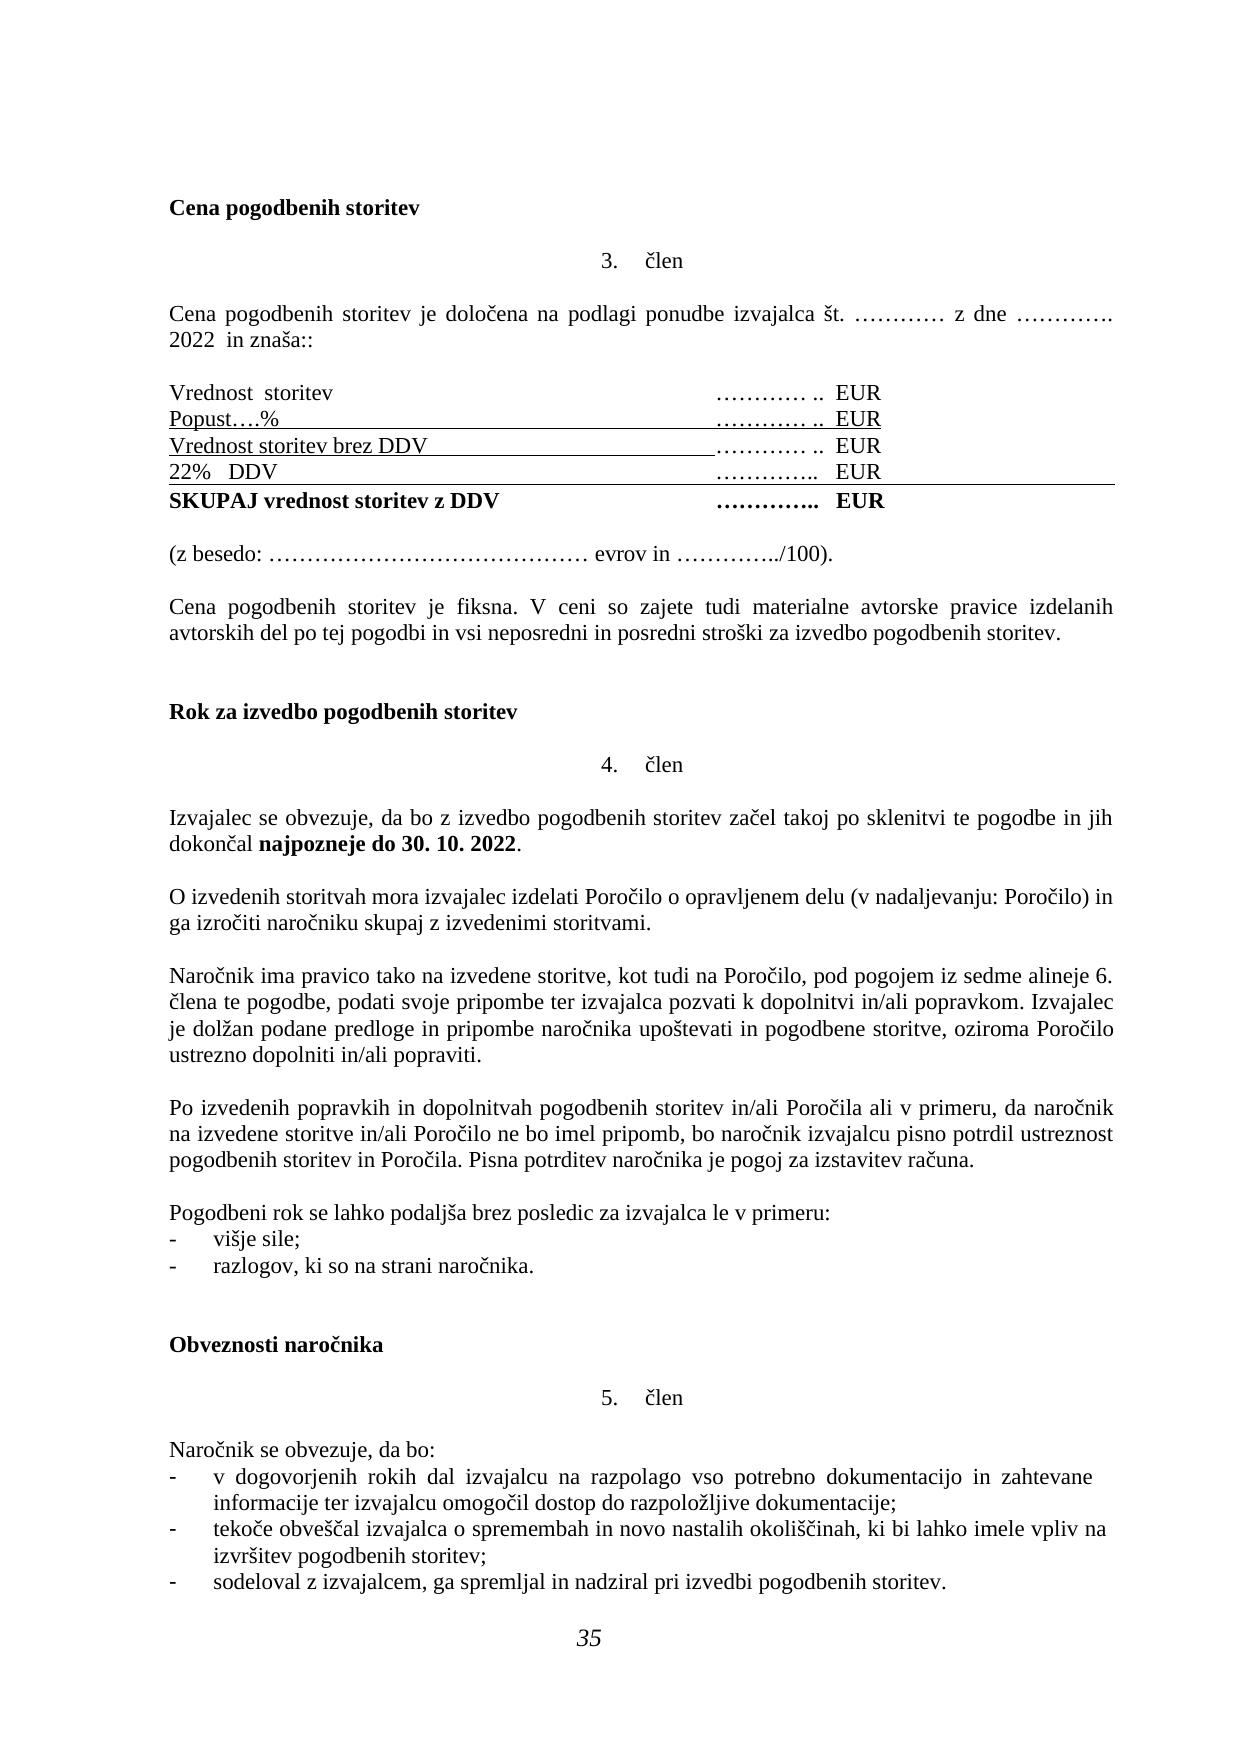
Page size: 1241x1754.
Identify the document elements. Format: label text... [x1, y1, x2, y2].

text Naročnik se obvezuje, da bo: [169, 1436, 1115, 1463]
text Popust….% ………… .. EUR [169, 405, 1115, 432]
text Cena pogodbenih storitev je fiksna. V ceni so zajete tudi materialne avtorske pravice izdelanih avtorskih del po tej pogodbi in vsi neposredni in posredni stroški za izvedbo pogodbenih storitev. [169, 593, 1115, 646]
list v dogovorjenih rokih dal izvajalcu na razpolago vso potrebno dokumentacijo in zahtevane informacije ter izvajalcu omogočil dostop do razpoložljive dokumentacije; [169, 1463, 1115, 1515]
text Po izvedenih popravkih in dopolnitvah pogodbenih storitev in/ali Poročila ali v primeru, da naročnik na izvedene storitve in/ali Poročilo ne bo imel pripomb, bo naročnik izvajalcu pisno potrdil ustreznost pogodbenih storitev in Poročila. Pisna potrditev naročnika je pogoj za izstavitev računa. [169, 1094, 1115, 1173]
list člen [169, 751, 1115, 777]
text Rok za izvedbo pogodbenih storitev [169, 698, 1115, 725]
text Cena pogodbenih storitev [169, 194, 1115, 221]
text Pogodbeni rok se lahko podaljša brez posledic za izvajalca le v primeru: [169, 1199, 1115, 1225]
list razlogov, ki so na strani naročnika. [169, 1252, 1115, 1278]
text O izvedenih storitvah mora izvajalec izdelati Poročilo o opravljenem delu (v nadaljevanju: Poročilo) in ga izročiti naročniku skupaj z izvedenimi storitvami. [169, 883, 1115, 936]
list tekoče obveščal izvajalca o spremembah in novo nastalih okoliščinah, ki bi lahko imele vpliv na izvršitev pogodbenih storitev; [169, 1515, 1115, 1568]
list člen [169, 247, 1115, 273]
text Izvajalec se obvezuje, da bo z izvedbo pogodbenih storitev začel takoj po sklenitvi te pogodbe in jih dokončal najpozneje do 30. 10. 2022. [169, 804, 1115, 856]
list člen [169, 1383, 1115, 1410]
text Obveznosti naročnika [169, 1331, 1115, 1357]
text (z besedo: …………………………………… evrov in …………../100). [169, 537, 1115, 567]
list višje sile; [169, 1225, 1115, 1252]
text Naročnik ima pravico tako na izvedene storitve, kot tudi na Poročilo, pod pogojem iz sedme alineje 6. člena te pogodbe, podati svoje pripombe ter izvajalca pozvati k dopolnitvi in/ali popravkom. Izvajalec je dolžan podane predloge in pripombe naročnika upoštevati in pogodbene storitve, oziroma Poročilo ustrezno dopolniti in/ali popraviti. [169, 962, 1115, 1067]
text 22% DDV ………….. EUR [169, 458, 1115, 484]
text Vrednost storitev brez DDV ………… .. EUR [169, 432, 1115, 458]
text Vrednost storitev ………… .. EUR [169, 379, 1115, 405]
text Cena pogodbenih storitev je določena na podlagi ponudbe izvajalca št. ………… z dne …………. 2022 in znaša:: [169, 300, 1115, 353]
list sodeloval z izvajalcem, ga spremljal in nadziral pri izvedbi pogodbenih storitev. [169, 1568, 1115, 1595]
text SKUPAJ vrednost storitev z DDV ………….. EUR [169, 485, 1115, 514]
